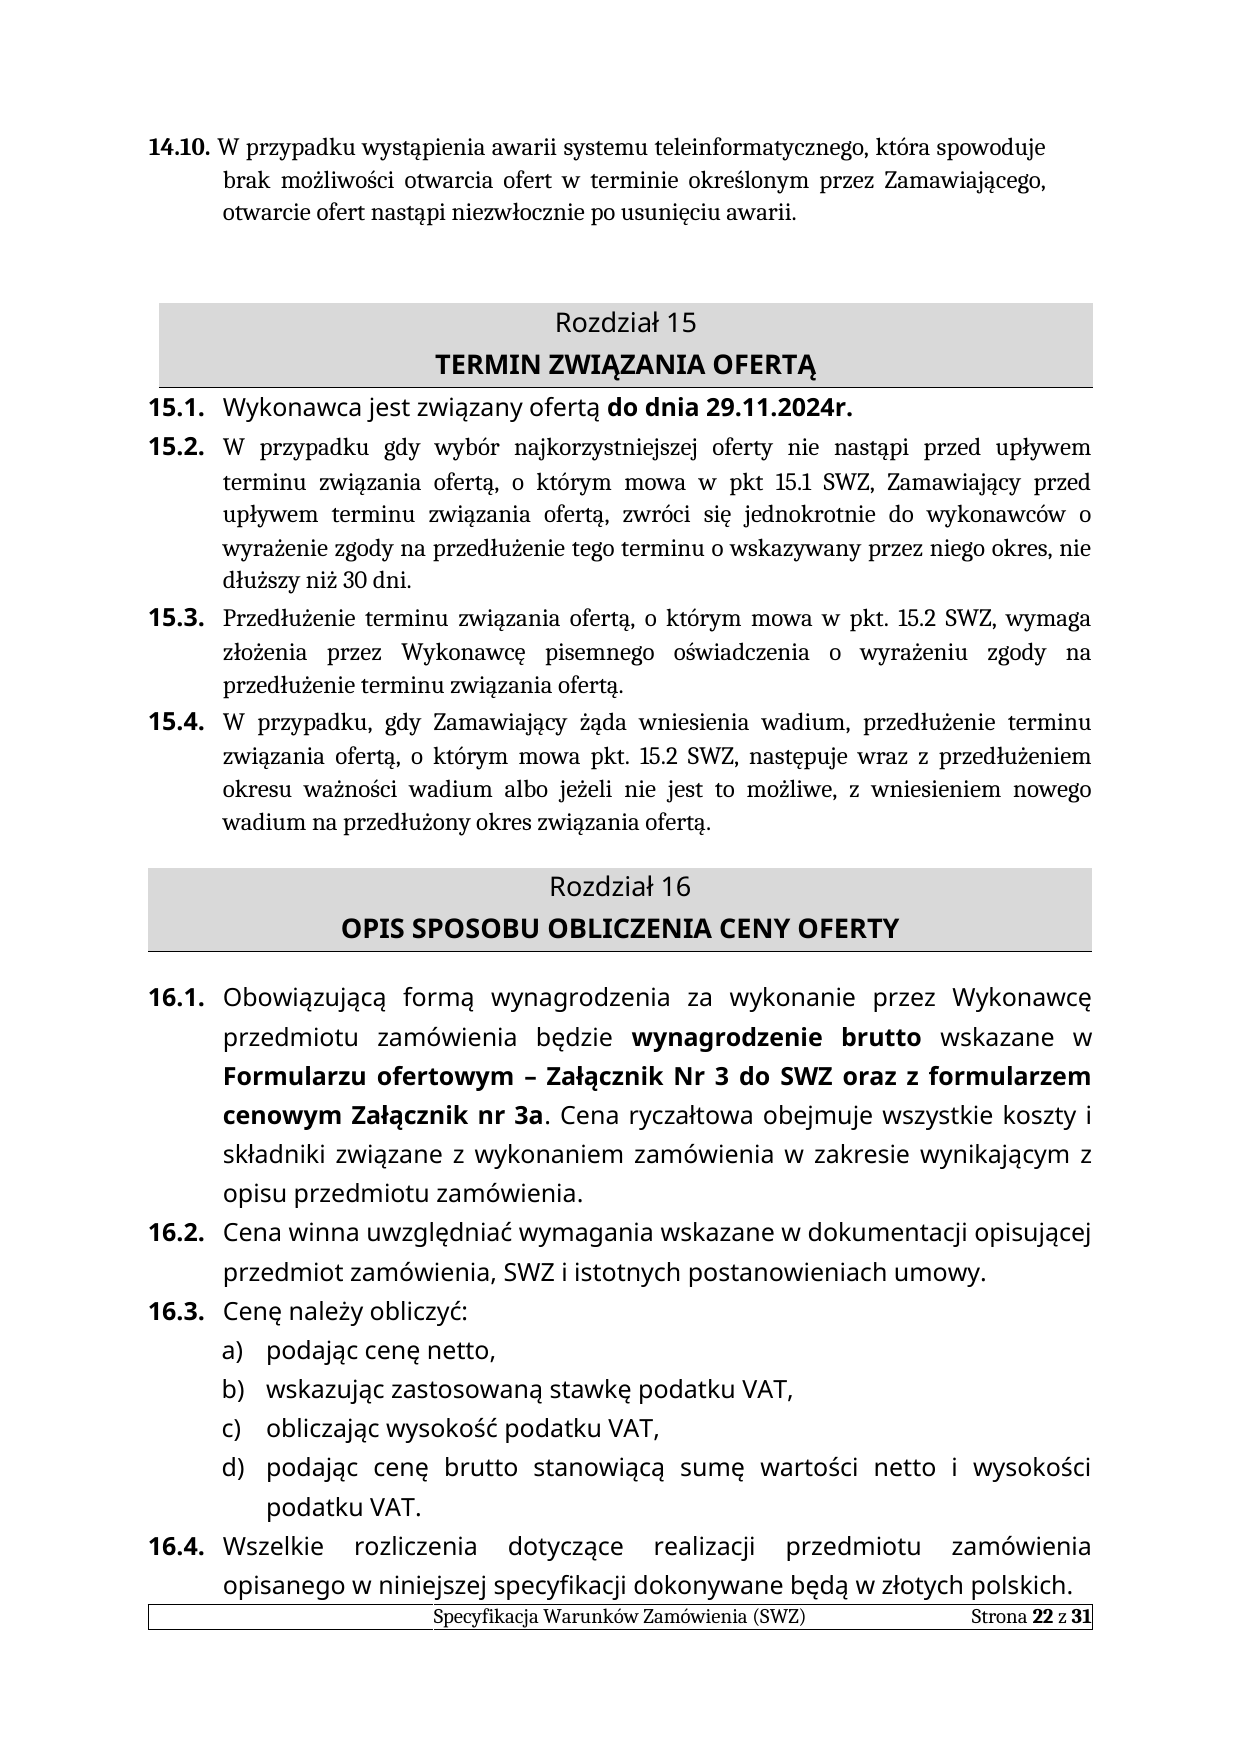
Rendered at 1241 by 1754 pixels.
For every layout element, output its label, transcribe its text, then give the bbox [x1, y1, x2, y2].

table_header Rozdział 15 TERMIN ZWIĄZANIA OFERTĄ [159, 303, 1093, 387]
list podając cenę brutto stanowiącą sumę wartości netto i wysokości podatku VAT. [221, 1450, 1093, 1523]
list Cenę należy obliczyć: [148, 1293, 1093, 1327]
list Przedłużenie terminu związania ofertą, o którym mowa w pkt. 15.2 SWZ, wymaga złożenia przez Wykonawcę pisemnego oświadczenia o wyrażeniu zgody na przedłużenie terminu związania ofertą. [148, 599, 1093, 699]
list obliczając wysokość podatku VAT, [221, 1411, 1093, 1445]
list W przypadku gdy wybór najkorzystniejszej oferty nie nastąpi przed upływem terminu związania ofertą, o którym mowa w pkt 15.1 SWZ, Zamawiający przed upływem terminu związania ofertą, zwróci się jednokrotnie do wykonawców o wyrażenie zgody na przedłużenie tego terminu o wskazywany przez niego okres, nie dłuższy niż 30 dni. [148, 429, 1093, 595]
list wskazując zastosowaną stawkę podatku VAT, [221, 1372, 1093, 1406]
list podając cenę netto, [221, 1333, 1093, 1367]
list Cena winna uwzględniać wymagania wskazane w dokumentacji opisującej przedmiot zamówienia, SWZ i istotnych postanowieniach umowy. [148, 1215, 1093, 1288]
text 14.10. W przypadku wystąpienia awarii systemu teleinformatycznego, która spowoduje brak możliwości otwarcia ofert w terminie określonym przez Zamawiającego, otwarcie ofert nastąpi niezwłocznie po usunięciu awarii. [149, 133, 1047, 227]
list Wykonawca jest związany ofertą do dnia 29.11.2024r. [148, 390, 1093, 424]
list W przypadku, gdy Zamawiający żąda wniesienia wadium, przedłużenie terminu związania ofertą, o którym mowa pkt. 15.2 SWZ, następuje wraz z przedłużeniem okresu ważności wadium albo jeżeli nie jest to możliwe, z wniesieniem nowego wadium na przedłużony okres związania ofertą. [148, 704, 1093, 837]
table_header Rozdział 16 OPIS SPOSOBU OBLICZENIA CENY OFERTY [148, 868, 1092, 951]
list Obowiązującą formą wynagrodzenia za wykonanie przez Wykonawcę przedmiotu zamówienia będzie wynagrodzenie brutto wskazane w Formularzu ofertowym – Załącznik Nr 3 do SWZ oraz z formularzem cenowym Załącznik nr 3a. Cena ryczałtowa obejmuje wszystkie koszty i składniki związane z wykonaniem zamówienia w zakresie wynikającym z opisu przedmiotu zamówienia. [148, 980, 1093, 1210]
list Wszelkie rozliczenia dotyczące realizacji przedmiotu zamówienia opisanego w niniejszej specyfikacji dokonywane będą w złotych polskich. [148, 1528, 1093, 1602]
